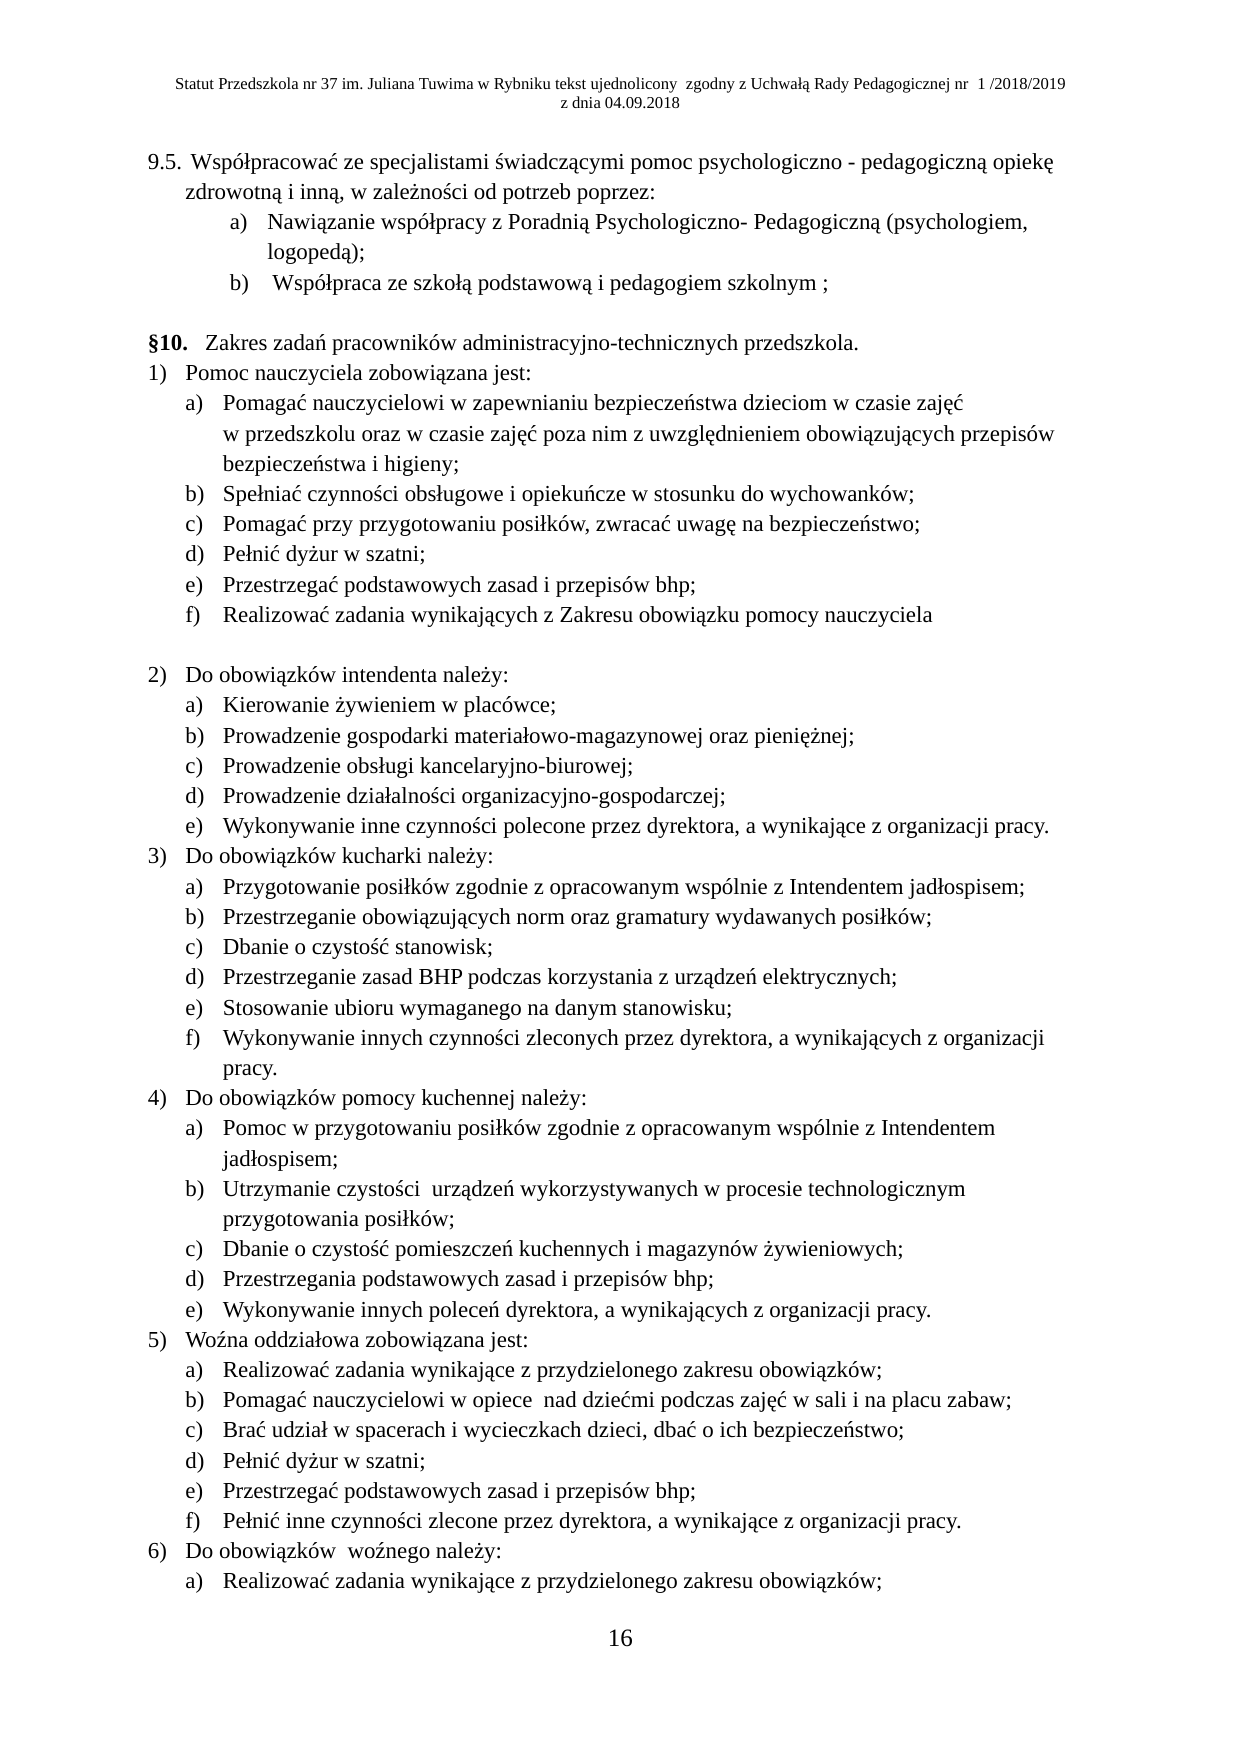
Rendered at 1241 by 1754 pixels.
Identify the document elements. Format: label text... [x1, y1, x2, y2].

list Realizować zadania wynikających z Zakresu obowiązku pomocy nauczyciela [185, 601, 1092, 627]
list Pełnić dyżur w szatni; [185, 540, 1092, 567]
list Realizować zadania wynikające z przydzielonego zakresu obowiązków; [185, 1356, 1092, 1382]
list Do obowiązków pomocy kuchennej należy: [148, 1084, 1092, 1111]
list Realizować zadania wynikające z przydzielonego zakresu obowiązków; [185, 1567, 1092, 1594]
list Utrzymanie czystości urządzeń wykorzystywanych w procesie technologicznym przygotowania posiłków; [185, 1175, 1092, 1231]
list Prowadzenie gospodarki materiałowo-magazynowej oraz pieniężnej; [185, 722, 1092, 748]
list Prowadzenie działalności organizacyjno-gospodarczej; [185, 782, 1092, 808]
list Pełnić inne czynności zlecone przez dyrektora, a wynikające z organizacji pracy. [185, 1507, 1092, 1533]
list Współpraca ze szkołą podstawową i pedagogiem szkolnym ; [229, 268, 1092, 295]
list Przestrzegać podstawowych zasad i przepisów bhp; [185, 571, 1092, 597]
list Brać udział w spacerach i wycieczkach dzieci, dbać o ich bezpieczeństwo; [185, 1416, 1092, 1443]
list Wykonywanie innych czynności zleconych przez dyrektora, a wynikających z organizacji pracy. [185, 1024, 1092, 1080]
list Do obowiązków woźnego należy: [148, 1537, 1092, 1564]
list Pomagać przy przygotowaniu posiłków, zwracać uwagę na bezpieczeństwo; [185, 510, 1092, 537]
list Do obowiązków intendenta należy: [148, 661, 1092, 688]
list Do obowiązków kucharki należy: [148, 842, 1092, 869]
list Spełniać czynności obsługowe i opiekuńcze w stosunku do wychowanków; [185, 480, 1092, 506]
list Pomagać nauczycielowi w zapewnianiu bezpieczeństwa dzieciom w czasie zajęć w przedszkolu oraz w czasie zajęć poza nim z uwzględnieniem obowiązujących przepisów bezpieczeństwa i higieny; [185, 389, 1092, 476]
list Pomagać nauczycielowi w opiece nad dziećmi podczas zajęć w sali i na placu zabaw; [185, 1386, 1092, 1413]
list Przygotowanie posiłków zgodnie z opracowanym wspólnie z Intendentem jadłospisem; [185, 873, 1092, 899]
list Współpracować ze specjalistami świadczącymi pomoc psychologiczno - pedagogiczną opiekę zdrowotną i inną, w zależności od potrzeb poprzez: [148, 148, 1092, 204]
list Stosowanie ubioru wymaganego na danym stanowisku; [185, 993, 1092, 1020]
list Nawiązanie współpracy z Poradnią Psychologiczno- Pedagogiczną (psychologiem, logopedą); [229, 208, 1092, 265]
list Pomoc nauczyciela zobowiązana jest: [148, 359, 1092, 386]
list Pełnić dyżur w szatni; [185, 1447, 1092, 1473]
list Przestrzegania podstawowych zasad i przepisów bhp; [185, 1265, 1092, 1292]
list Przestrzeganie zasad BHP podczas korzystania z urządzeń elektrycznych; [185, 963, 1092, 990]
list Przestrzeganie obowiązujących norm oraz gramatury wydawanych posiłków; [185, 903, 1092, 929]
list Woźna oddziałowa zobowiązana jest: [148, 1326, 1092, 1352]
list Dbanie o czystość stanowisk; [185, 933, 1092, 959]
list Prowadzenie obsługi kancelaryjno-biurowej; [185, 752, 1092, 778]
list Przestrzegać podstawowych zasad i przepisów bhp; [185, 1477, 1092, 1503]
list Wykonywanie innych poleceń dyrektora, a wynikających z organizacji pracy. [185, 1296, 1092, 1322]
list Pomoc w przygotowaniu posiłków zgodnie z opracowanym wspólnie z Intendentem jadłospisem; [185, 1114, 1092, 1171]
list Dbanie o czystość pomieszczeń kuchennych i magazynów żywieniowych; [185, 1235, 1092, 1262]
text §10. Zakres zadań pracowników administracyjno-technicznych przedszkola. [148, 329, 1092, 355]
list Wykonywanie inne czynności polecone przez dyrektora, a wynikające z organizacji pracy. [185, 812, 1092, 839]
list Kierowanie żywieniem w placówce; [185, 691, 1092, 718]
